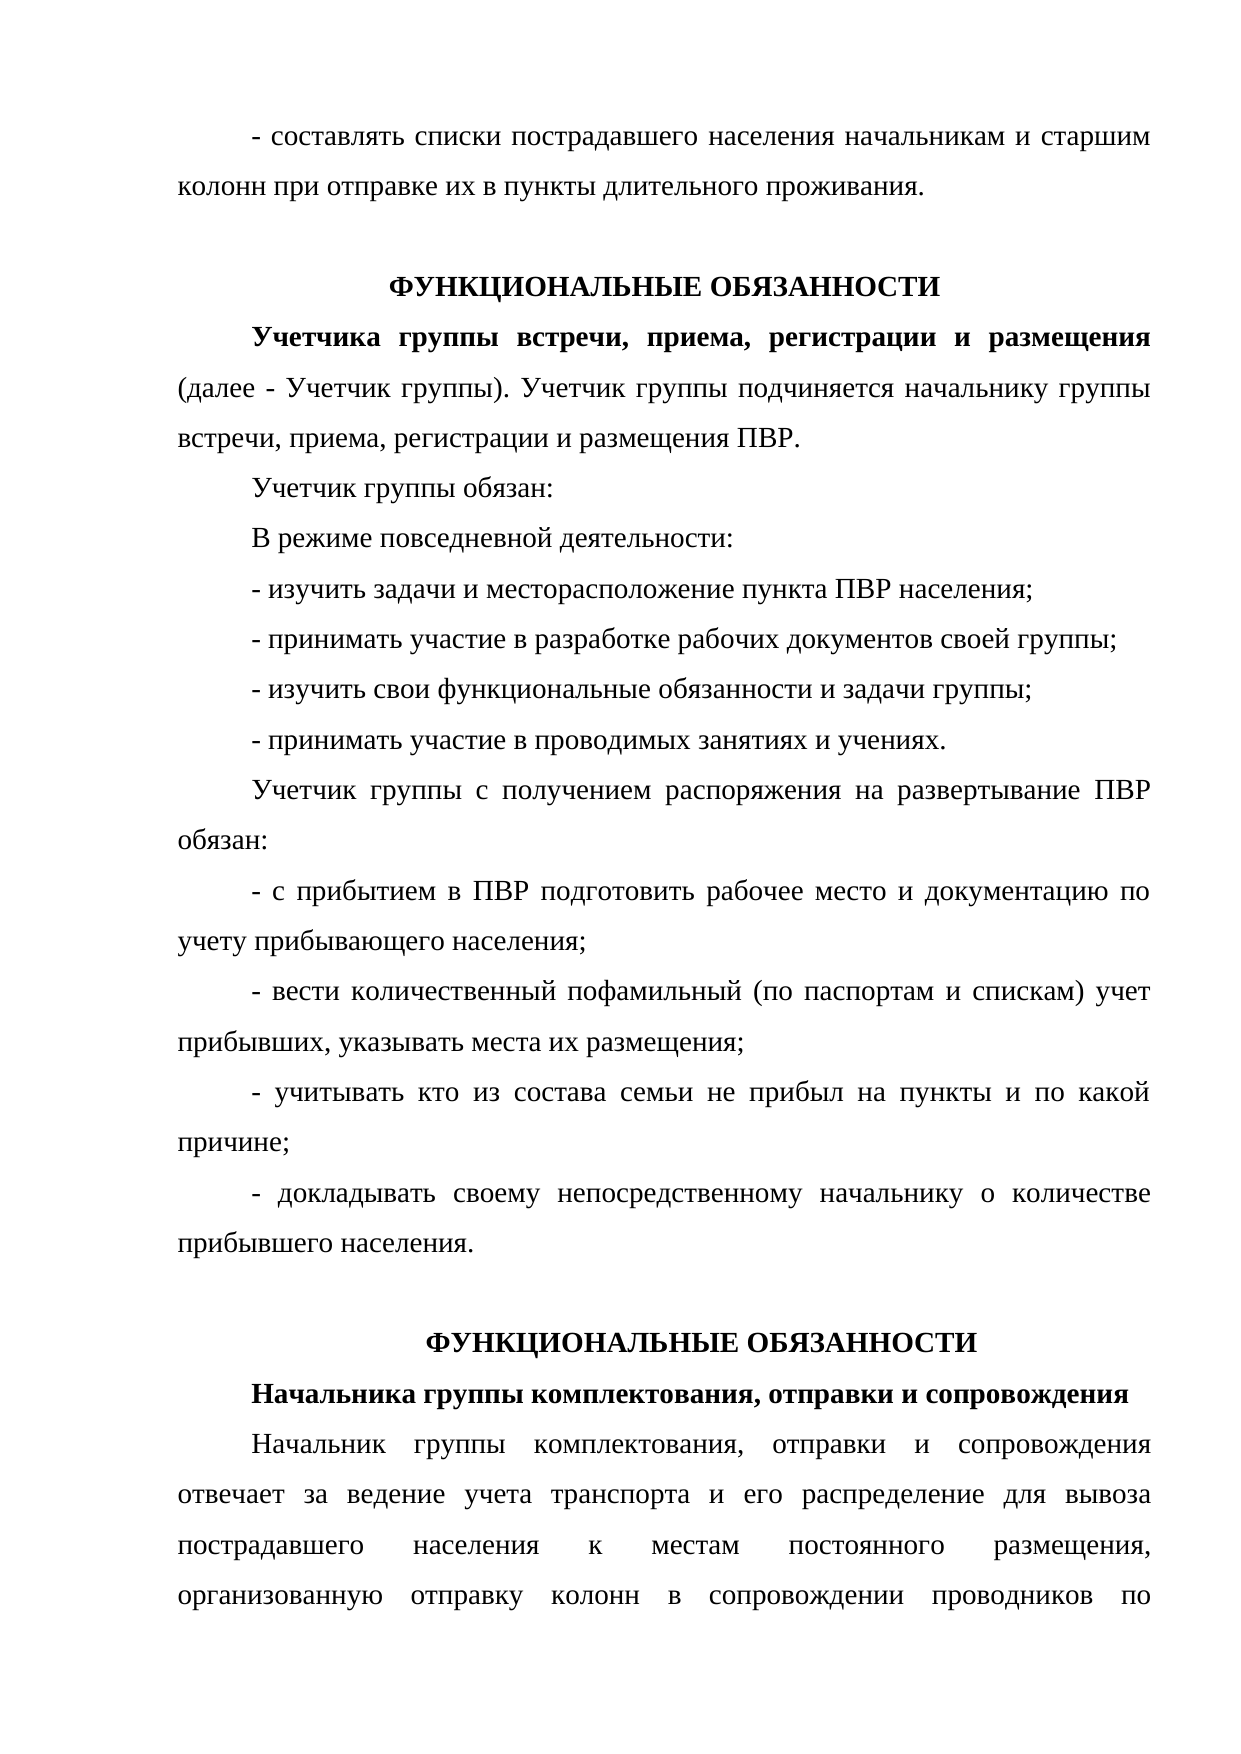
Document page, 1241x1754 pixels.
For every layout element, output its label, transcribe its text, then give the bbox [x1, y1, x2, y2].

text Учетчик группы с получением распоряжения на развертывание ПВР обязан: [177, 772, 1152, 856]
text - вести количественный пофамильный (по паспортам и спискам) учет прибывших, указывать места их размещения; [177, 973, 1152, 1057]
text Учетчик группы обязан: [177, 470, 1152, 504]
text - с прибытием в ПВР подготовить рабочее место и документацию по учету прибывающего населения; [177, 873, 1152, 957]
text - докладывать своему непосредственному начальнику о количестве прибывшего населения. [177, 1175, 1152, 1258]
text В режиме повседневной деятельности: [177, 521, 1152, 554]
text Начальника группы комплектования, отправки и сопровождения [177, 1376, 1152, 1409]
text Учетчика группы встречи, приема, регистрации и размещения (далее - Учетчик группы). Учетчик группы подчиняется начальнику группы встречи, приема, регистрации и размещения ПВР. [177, 319, 1152, 453]
text - изучить свои функциональные обязанности и задачи группы; [177, 672, 1152, 705]
text - принимать участие в проводимых занятиях и учениях. [177, 722, 1152, 755]
text ФУНКЦИОНАЛЬНЫЕ ОБЯЗАННОСТИ [177, 1326, 1152, 1359]
text - принимать участие в разработке рабочих документов своей группы; [177, 621, 1152, 655]
text ФУНКЦИОНАЛЬНЫЕ ОБЯЗАННОСТИ [177, 269, 1152, 303]
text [177, 1426, 1152, 1611]
text - изучить задачи и месторасположение пункта ПВР населения; [177, 571, 1152, 604]
text - учитывать кто из состава семьи не прибыл на пункты и по какой причине; [177, 1074, 1152, 1158]
text - составлять списки пострадавшего населения начальникам и старшим колонн при отправке их в пункты длительного проживания. [177, 118, 1152, 202]
